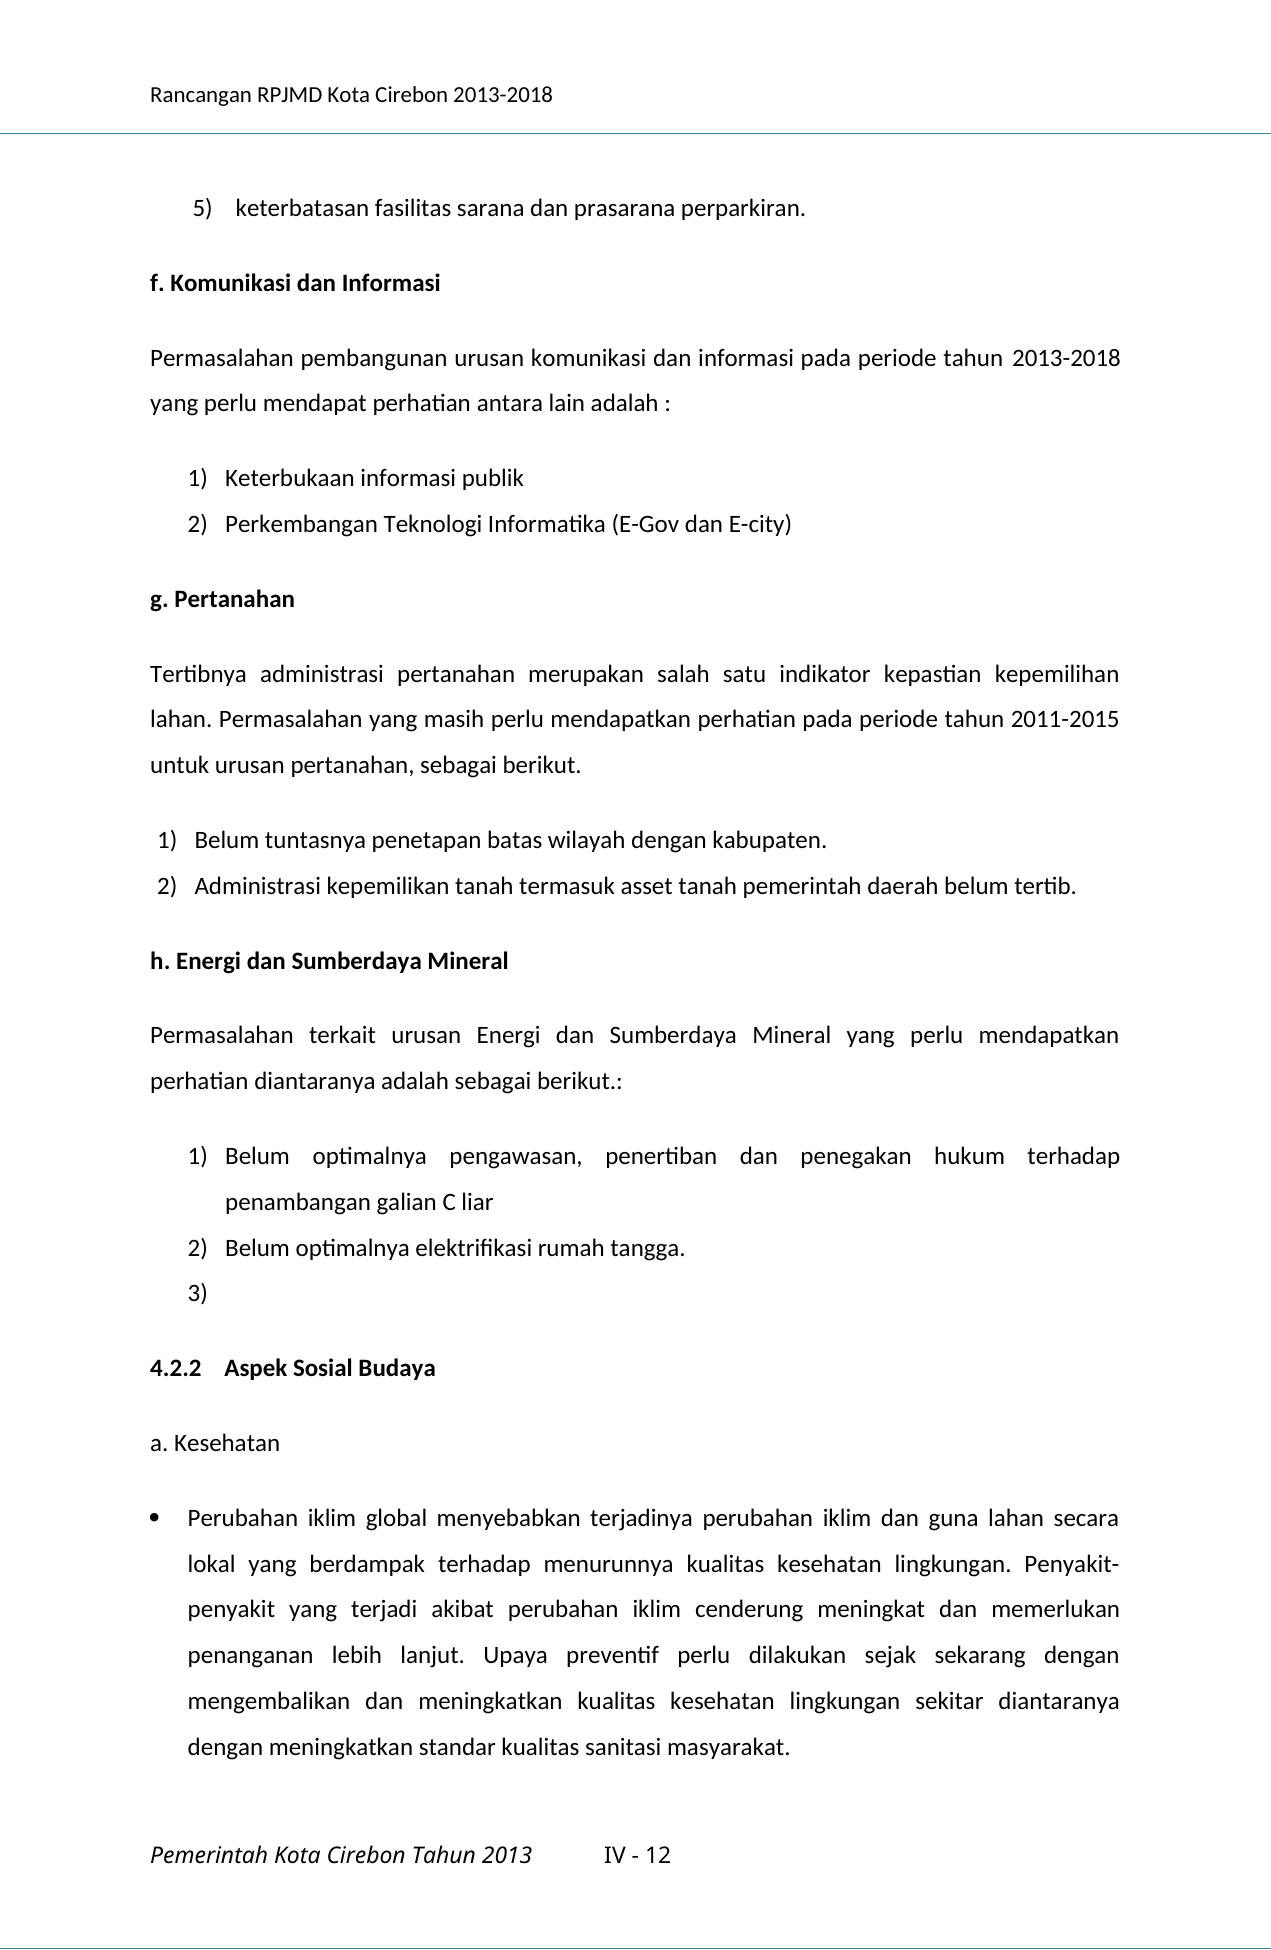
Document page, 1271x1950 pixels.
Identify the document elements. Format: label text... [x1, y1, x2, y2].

text Permasalahan pembangunan urusan komunikasi dan informasi pada periode tahun 2013-2018 yang perlu mendapat perhatian antara lain adalah : [150, 342, 1121, 418]
text g. Pertanahan [150, 583, 1121, 613]
list Perkembangan Teknologi Informatika (E-Gov dan E-city) [187, 508, 1121, 538]
text h. Energi dan Sumberdaya Mineral [150, 945, 1121, 975]
list Administrasi kepemilikan tanah termasuk asset tanah pemerintah daerah belum tertib. [157, 870, 1121, 900]
list Perubahan iklim global menyebabkan terjadinya perubahan iklim dan guna lahan secara lokal yang berdampak terhadap menurunnya kualitas kesehatan lingkungan. Penyakit-penyakit yang terjadi akibat perubahan iklim cenderung meningkat dan memerlukan penanganan lebih lanjut. Upaya preventif perlu dilakukan sejak sekarang dengan mengembalikan dan meningkatkan kualitas kesehatan lingkungan sekitar diantaranya dengan meningkatkan standar kualitas sanitasi masyarakat. [150, 1502, 1121, 1761]
text 4.2.2 Aspek Sosial Budaya [150, 1352, 1121, 1383]
text f. Komunikasi dan Informasi [150, 267, 1121, 297]
text a. Kesehatan [150, 1427, 1121, 1458]
list keterbatasan fasilitas sarana dan prasarana perparkiran. [192, 192, 1121, 222]
list Belum optimalnya elektrifikasi rumah tangga. [187, 1232, 1121, 1262]
list Keterbukaan informasi publik [187, 462, 1121, 493]
text Tertibnya administrasi pertanahan merupakan salah satu indikator kepastian kepemilihan lahan. Permasalahan yang masih perlu mendapatkan perhatian pada periode tahun 2011-2015 untuk urusan pertanahan, sebagai berikut. [150, 658, 1121, 780]
list Belum tuntasnya penetapan batas wilayah dengan kabupaten. [157, 824, 1121, 855]
text Permasalahan terkait urusan Energi dan Sumberdaya Mineral yang perlu mendapatkan perhatian diantaranya adalah sebagai berikut.: [150, 1020, 1121, 1096]
list Belum optimalnya pengawasan, penertiban dan penegakan hukum terhadap penambangan galian C liar [187, 1140, 1121, 1217]
